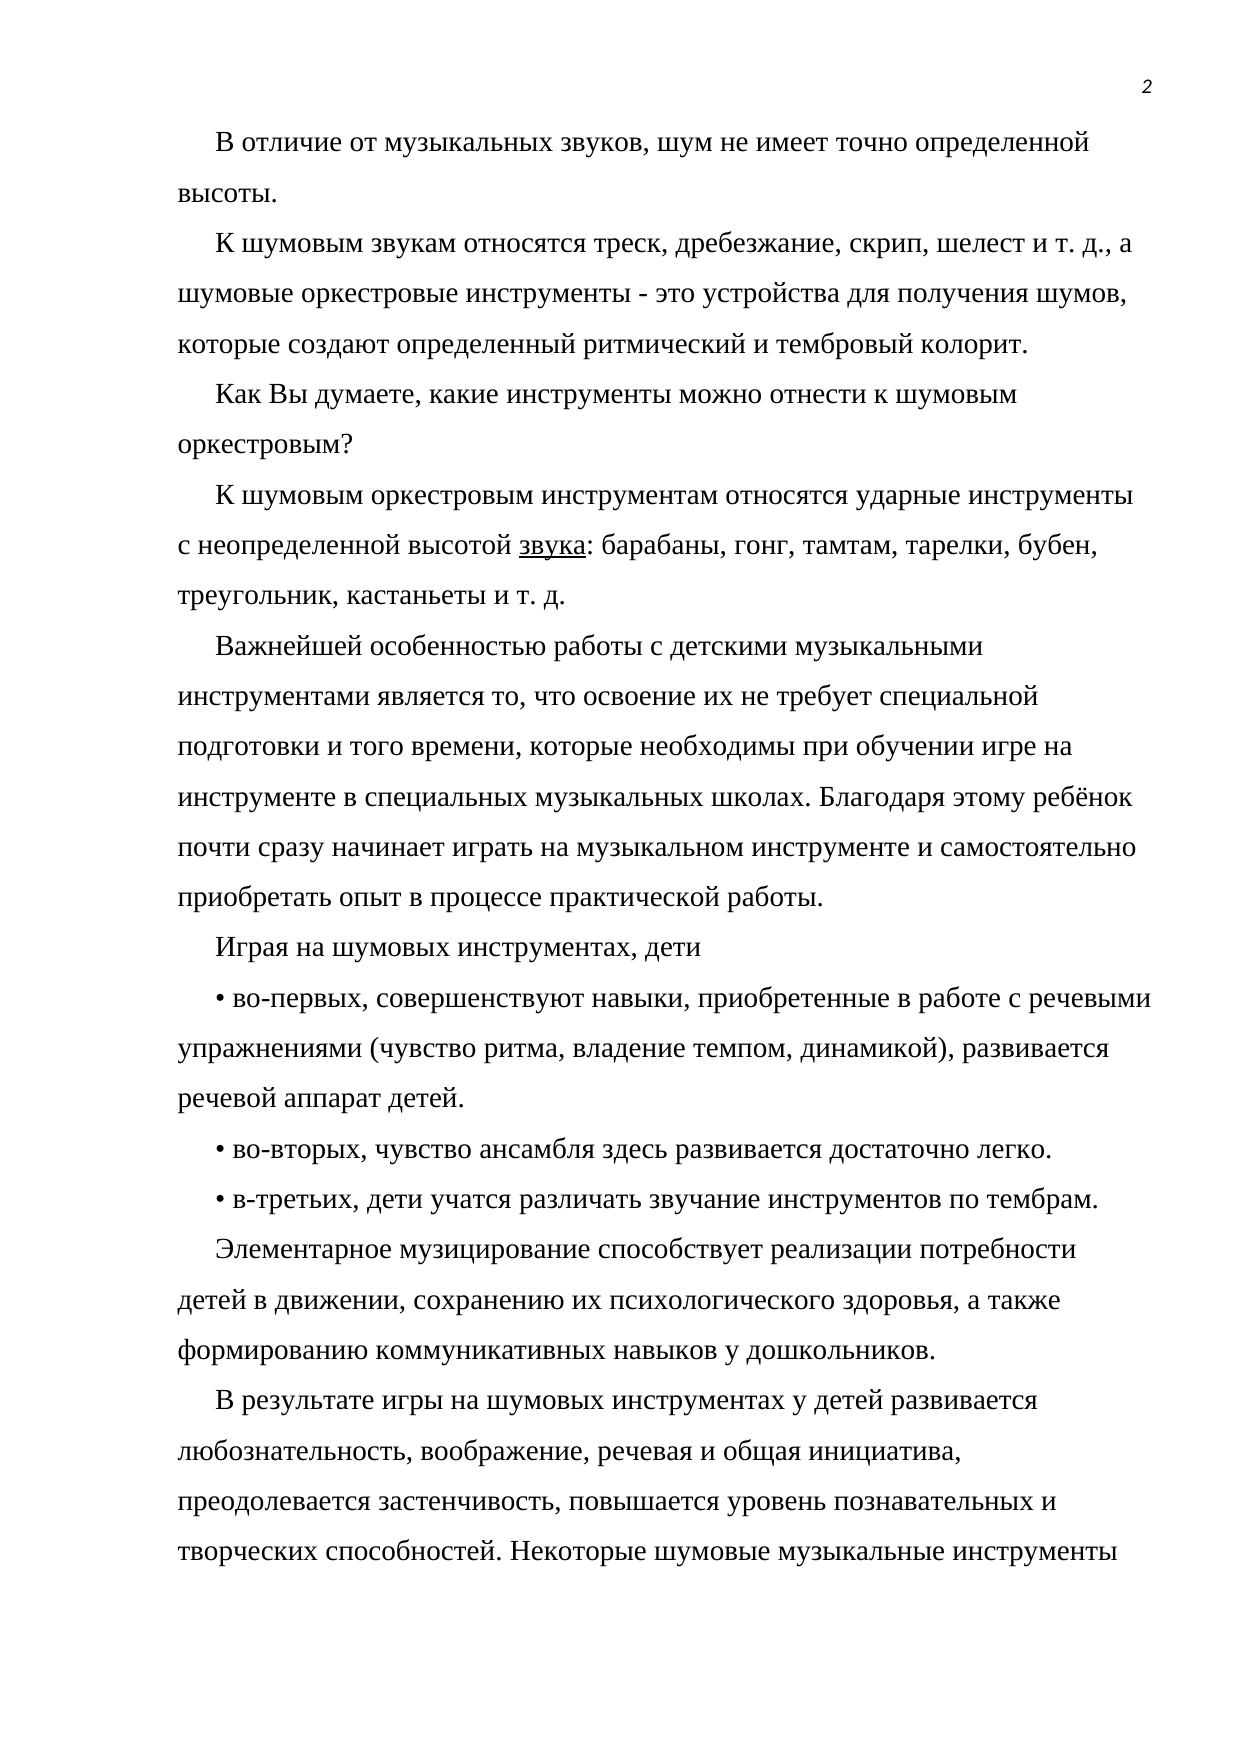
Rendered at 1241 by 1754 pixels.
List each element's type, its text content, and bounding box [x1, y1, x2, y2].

text К шумовым звукам относятся треск, дребезжание, скрип, шелест и т. д., а шумовые оркестровые инструменты - это устройства для получения шумов, которые создают определенный ритмический и тембровый колорит. [177, 225, 1152, 359]
text Элементарное музицирование способствует реализации потребности детей в движении, сохранению их психологического здоровья, а также формированию коммуникативных навыков у дошкольников. [177, 1231, 1152, 1366]
text • во-первых, совершенствуют навыки, приобретенные в работе с речевыми упражнениями (чувство ритма, владение темпом, динамикой), развивается речевой аппарат детей. [177, 980, 1152, 1114]
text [177, 1382, 1152, 1567]
text • во-вторых, чувство ансамбля здесь развивается достаточно легко. [177, 1131, 1152, 1164]
text • в-третьих, дети учатся различать звучание инструментов по тембрам. [177, 1181, 1152, 1215]
text К шумовым оркестровым инструментам относятся ударные инструменты с неопределенной высотой звука: барабаны, гонг, тамтам, тарелки, бубен, треугольник, кастаньеты и т. д. [177, 477, 1152, 611]
text В отличие от музыкальных звуков, шум не имеет точно определенной высоты. [177, 124, 1152, 208]
text Важнейшей особенностью работы с детскими музыкальными инструментами является то, что освоение их не требует специальной подготовки и того времени, которые необходимы при обучении игре на инструменте в специальных музыкальных школах. Благодаря этому ребёнок почти сразу начинает играть на музыкальном инструменте и самостоятельно приобретать опыт в процессе практической работы. [177, 628, 1152, 913]
text Играя на шумовых инструментах, дети [177, 929, 1152, 963]
text Как Вы думаете, какие инструменты можно отнести к шумовым оркестровым? [177, 376, 1152, 460]
